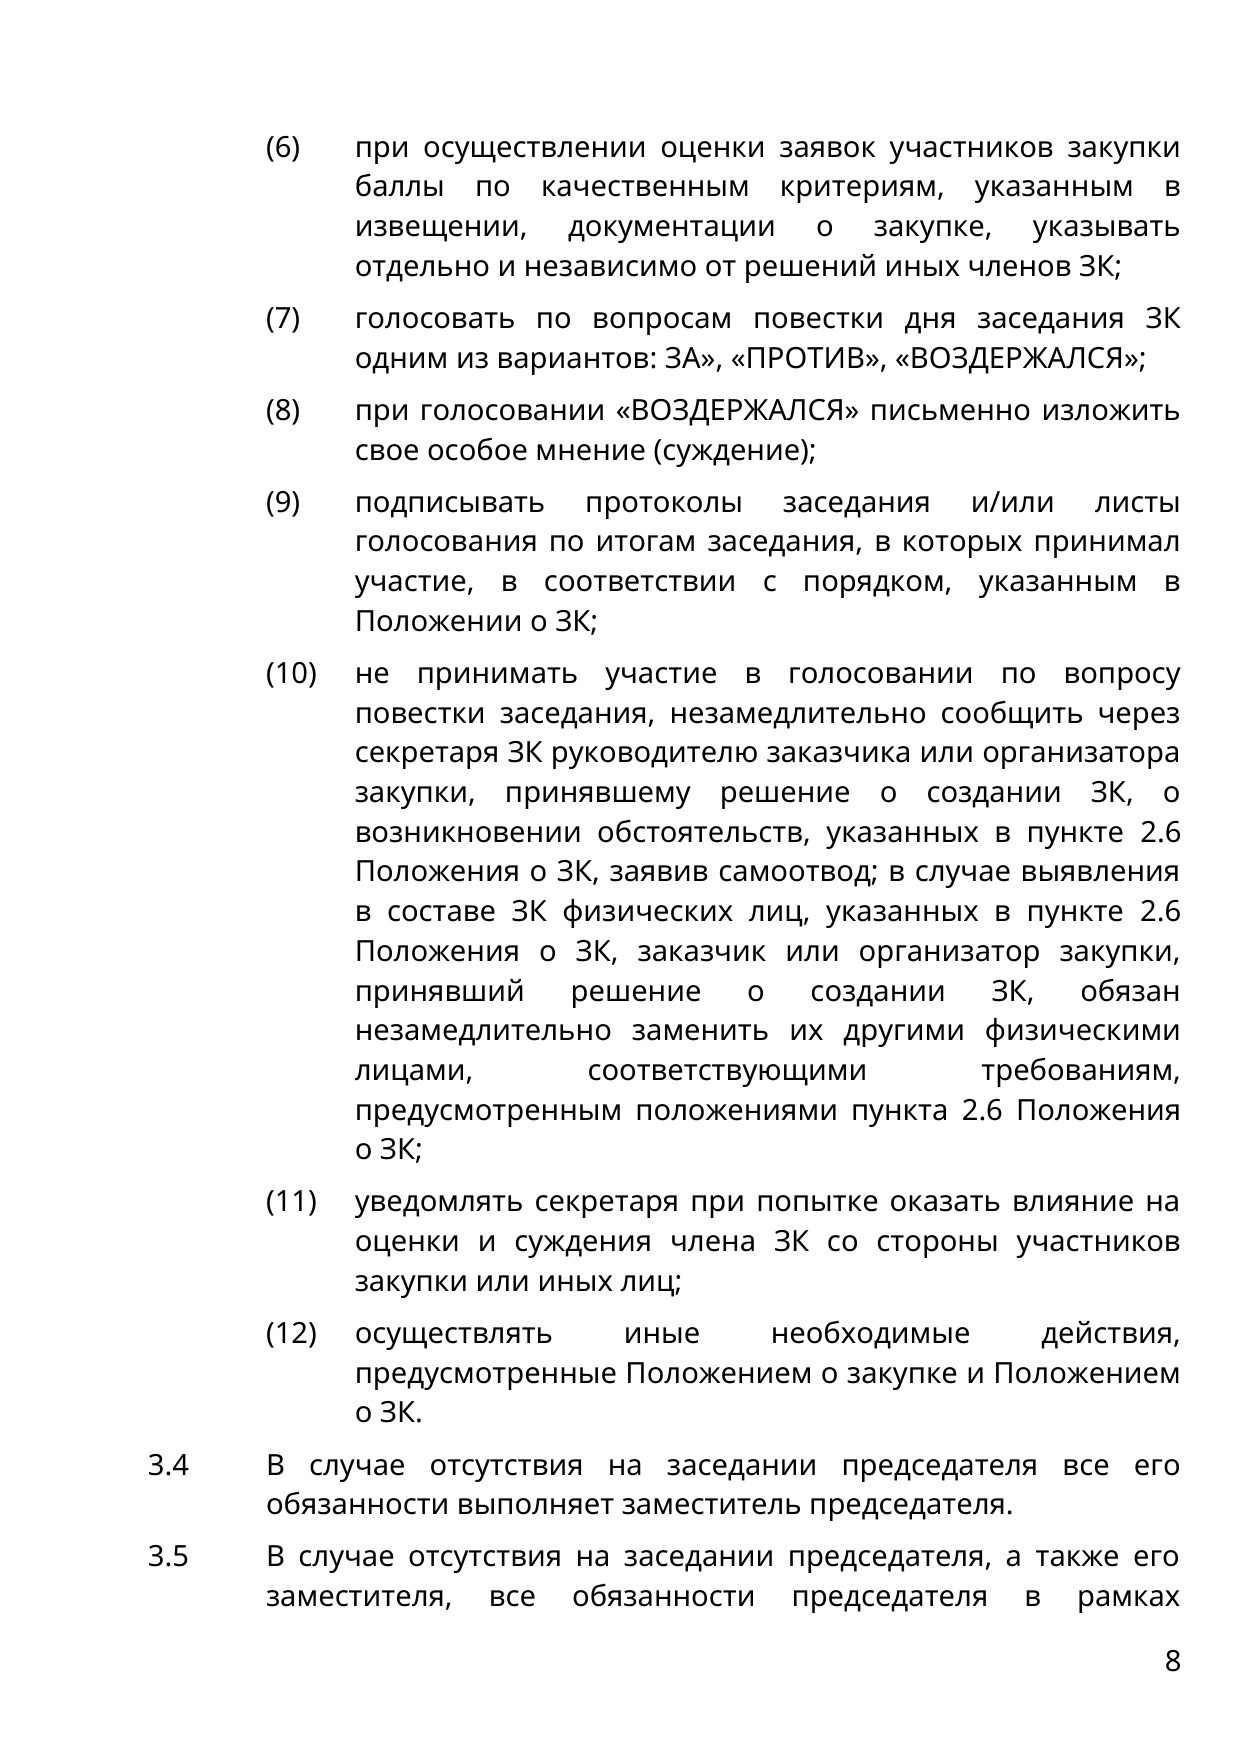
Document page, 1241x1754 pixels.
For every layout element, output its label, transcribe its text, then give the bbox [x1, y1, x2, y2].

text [148, 1536, 1181, 1615]
text не принимать участие в голосовании по вопросу повестки заседания, незамедлительно сообщить через секретаря ЗК руководителю заказчика или организатора закупки, принявшему решение о создании ЗК, о возникновении обстоятельств, указанных в пункте 2.6 Положения о ЗК, заявив самоотвод; в случае выявления в составе ЗК физических лиц, указанных в пункте 2.6 Положения о ЗК, заказчик или организатор закупки, принявший решение о создании ЗК, обязан незамедлительно заменить их другими физическими лицами, соответствующими требованиям, предусмотренным положениями пункта 2.6 Положения о ЗК; [266, 652, 1181, 1168]
text уведомлять секретаря при попытке оказать влияние на оценки и суждения члена ЗК со стороны участников закупки или иных лиц; [266, 1181, 1181, 1300]
text подписывать протоколы заседания и/или листы голосования по итогам заседания, в которых принимал участие, в соответствии с порядком, указанным в Положении о ЗК; [266, 481, 1181, 640]
text голосовать по вопросам повестки дня заседания ЗК одним из вариантов: ЗА», «ПРОТИВ», «ВОЗДЕРЖАЛСЯ»; [266, 297, 1181, 377]
text при осуществлении оценки заявок участников закупки баллы по качественным критериям, указанным в извещении, документации о закупке, указывать отдельно и независимо от решений иных членов ЗК; [266, 126, 1181, 285]
text осуществлять иные необходимые действия, предусмотренные Положением о закупке и Положением о ЗК. [266, 1312, 1181, 1431]
text при голосовании «ВОЗДЕРЖАЛСЯ» письменно изложить свое особое мнение (суждение); [266, 389, 1181, 468]
text В случае отсутствия на заседании председателя все его обязанности выполняет заместитель председателя. [148, 1444, 1181, 1523]
